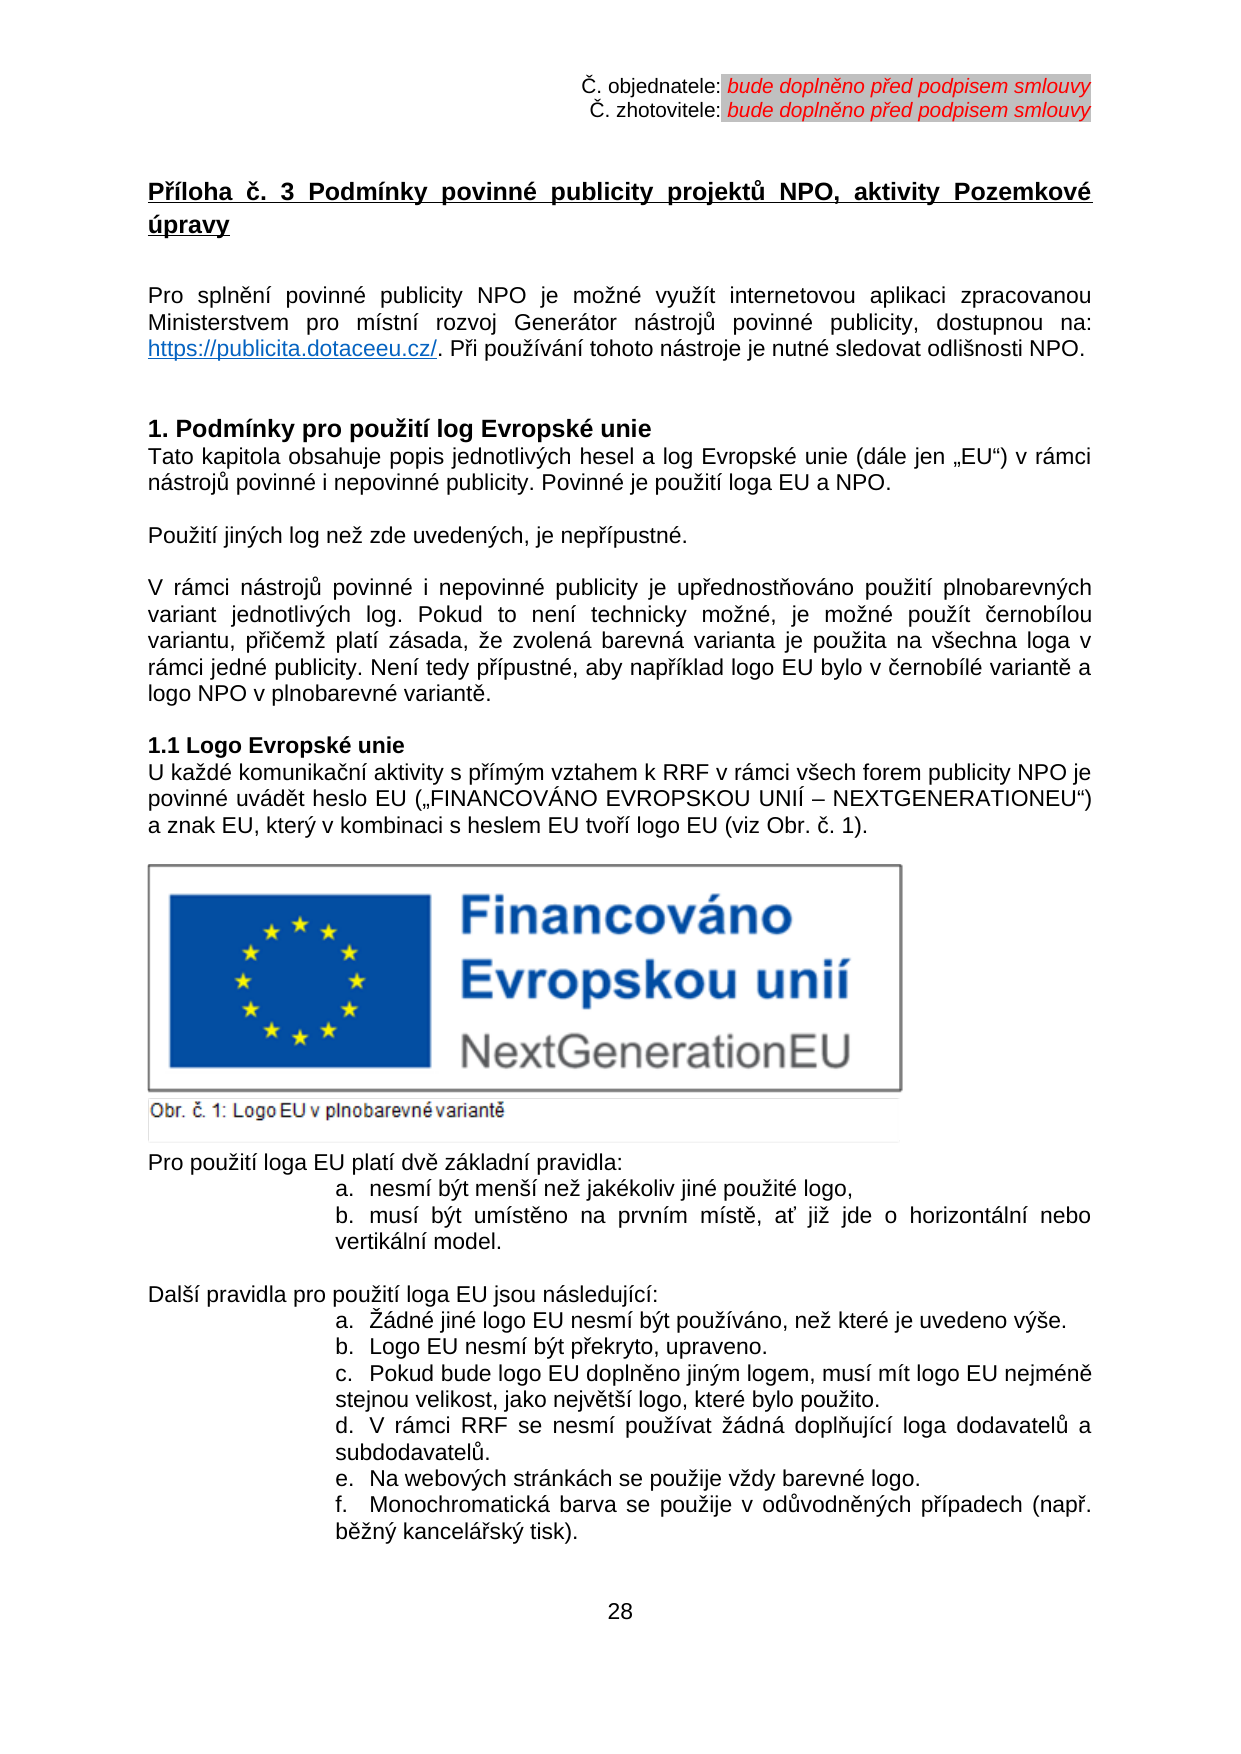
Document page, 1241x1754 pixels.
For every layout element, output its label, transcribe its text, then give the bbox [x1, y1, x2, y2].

text 1.1 Logo Evropské unie [148, 732, 1093, 759]
list nesmí být menší než jakékoliv jiné použité logo, [335, 1175, 1093, 1202]
text V rámci nástrojů povinné i nepovinné publicity je upřednostňováno použití plnobarevných variant jednotlivých log. Pokud to není technicky možné, je možné použít černobílou variantu, přičemž platí zásada, že zvolená barevná varianta je použita na všechna loga v rámci jedné publicity. Není tedy přípustné, aby například logo EU bylo v černobílé variantě a logo NPO v plnobarevné variantě. [148, 574, 1093, 706]
text Použití jiných log než zde uvedených, je nepřípustné. [148, 522, 1093, 548]
text Příloha č. 3 Podmínky povinné publicity projektů NPO, aktivity Pozemkové úpravy [148, 177, 1093, 202]
text U každé komunikační aktivity s přímým vztahem k RRF v rámci všech forem publicity NPO je povinné uvádět heslo EU („FINANCOVÁNO EVROPSKOU UNIÍ – NEXTGENERATIONEU“) a znak EU, který v kombinaci s heslem EU tvoří logo EU (viz Obr. č. 1). [148, 759, 1093, 838]
picture [147, 864, 906, 1144]
text Další pravidla pro použití loga EU jsou následující: [148, 1281, 1093, 1307]
list Monochromatická barva se použije v odůvodněných případech (např. běžný kancelářský tisk). [335, 1491, 1093, 1544]
text Pro splnění povinné publicity NPO je možné využít internetovou aplikaci zpracovanou Ministerstvem pro místní rozvoj Generátor nástrojů povinné publicity, dostupnou na: https://publicita.dotaceeu.cz/. Při používání tohoto nástroje je nutné sledovat odlišnosti NPO. [148, 282, 1093, 361]
list Logo EU nesmí být překryto, upraveno. [335, 1333, 1093, 1360]
list Žádné jiné logo EU nesmí být používáno, než které je uvedeno výše. [335, 1307, 1093, 1333]
text Příloha č. 3 Podmínky povinné publicity projektů NPO, aktivity Pozemkové úpravy [148, 203, 1093, 239]
list V rámci RRF se nesmí používat žádná doplňující loga dodavatelů a subdodavatelů. [335, 1412, 1093, 1465]
list Na webových stránkách se použije vždy barevné logo. [335, 1465, 1093, 1491]
text Pro použití loga EU platí dvě základní pravidla: [148, 1149, 1093, 1175]
list musí být umístěno na prvním místě, ať již jde o horizontální nebo vertikální model. [335, 1202, 1093, 1254]
text Tato kapitola obsahuje popis jednotlivých hesel a log Evropské unie (dále jen „EU“) v rámci nástrojů povinné i nepovinné publicity. Povinné je použití loga EU a NPO. [148, 443, 1093, 495]
list Pokud bude logo EU doplněno jiným logem, musí mít logo EU nejméně stejnou velikost, jako největší logo, které bylo použito. [335, 1360, 1093, 1412]
text 1. Podmínky pro použití log Evropské unie [148, 414, 1093, 443]
